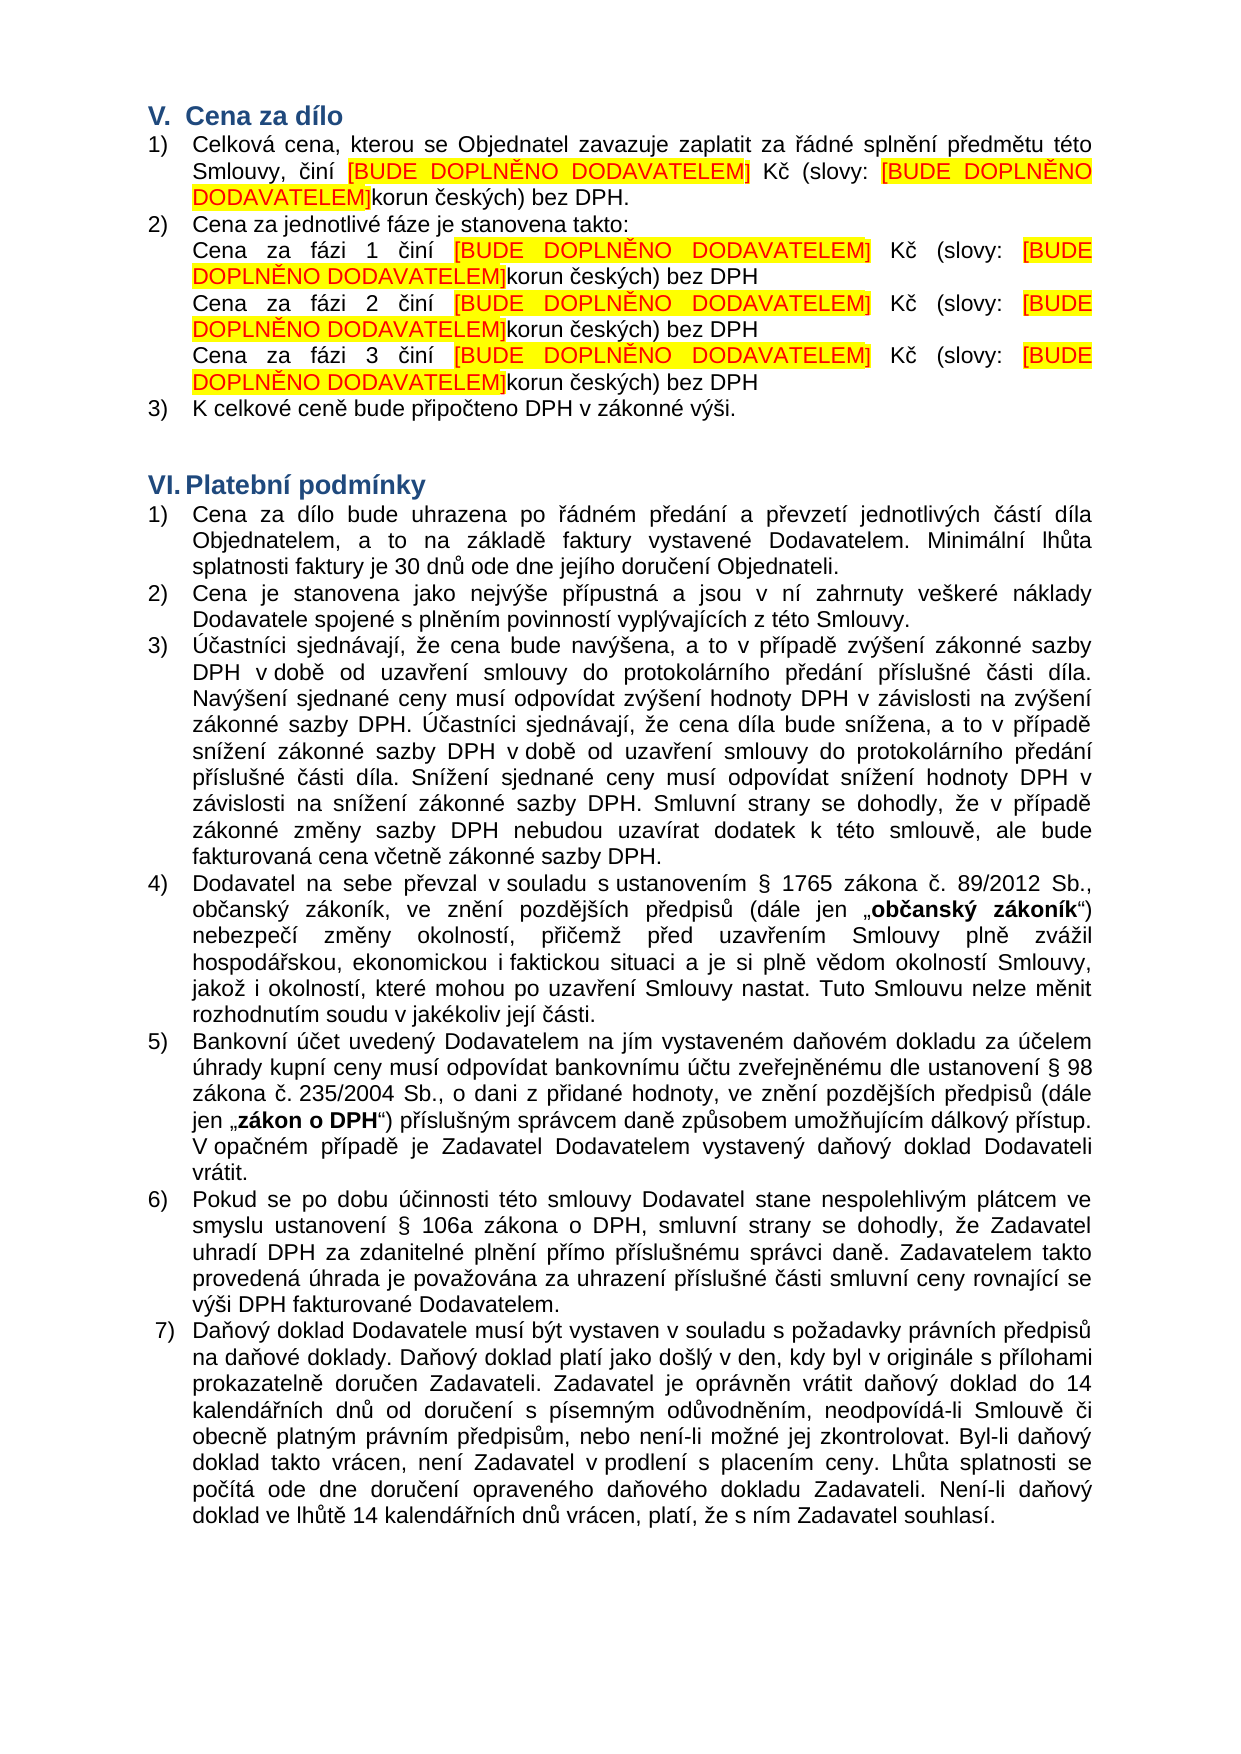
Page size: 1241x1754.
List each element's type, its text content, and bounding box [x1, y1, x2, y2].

list Daňový doklad Dodavatele musí být vystaven v souladu s požadavky právních předpisů na daňové doklady. Daňový doklad platí jako došlý v den, kdy byl v originále s přílohami prokazatelně doručen Zadavateli. Zadavatel je oprávněn vrátit daňový doklad do 14 kalendářních dnů od doručení s písemným odůvodněním, neodpovídá-li Smlouvě či obecně platným právním předpisům, nebo není-li možné jej zkontrolovat. Byl-li daňový doklad takto vrácen, není Zadavatel v prodlení s placením ceny. Lhůta splatnosti se počítá ode dne doručení opraveného daňového dokladu Zadavateli. Není-li daňový doklad ve lhůtě 14 kalendářních dnů vrácen, platí, že s ním Zadavatel souhlasí. [154, 1317, 1092, 1528]
subtitle Platební podmínky [148, 469, 1092, 501]
subtitle Cena za dílo [148, 100, 1092, 131]
list Cena za fázi 3 činí [BUDE DOPLNĚNO DODAVATELEM] Kč (slovy: [BUDE DOPLNĚNO DODAVATELEM]korun českých) bez DPH [192, 342, 454, 369]
list Cena za fázi 2 činí [BUDE DOPLNĚNO DODAVATELEM] Kč (slovy: [BUDE DOPLNĚNO DODAVATELEM]korun českých) bez DPH [192, 289, 1092, 342]
list Cena za fázi 1 činí [BUDE DOPLNĚNO DODAVATELEM] Kč (slovy: [BUDE DOPLNĚNO DODAVATELEM]korun českých) bez DPH [192, 237, 454, 263]
list Cena za dílo bude uhrazena po řádném předání a převzetí jednotlivých částí díla Objednatelem, a to na základě faktury vystavené Dodavatelem. Minimální lhůta splatnosti faktury je 30 dnů ode dne jejího doručení Objednateli. [148, 501, 1092, 579]
list Bankovní účet uvedený Dodavatelem na jím vystaveném daňovém dokladu za účelem úhrady kupní ceny musí odpovídat bankovnímu účtu zveřejněnému dle ustanovení § 98 zákona č. 235/2004 Sb., o dani z přidané hodnoty, ve znění pozdějších předpisů (dále jen „zákon o DPH“) příslušným správcem daně způsobem umožňujícím dálkový přístup. V opačném případě je Zadavatel Dodavatelem vystavený daňový doklad Dodavateli vrátit. [148, 1028, 1092, 1186]
list Cena je stanovena jako nejvýše přípustná a jsou v ní zahrnuty veškeré náklady Dodavatele spojené s plněním povinností vyplývajících z této Smlouvy. [148, 579, 1092, 632]
list K celkové ceně bude připočteno DPH v zákonné výši. [148, 395, 1092, 421]
list Cena za jednotlivé fáze je stanovena takto: [148, 211, 1092, 237]
list Účastníci sjednávají, že cena bude navýšena, a to v případě zvýšení zákonné sazby DPH v době od uzavření smlouvy do protokolárního předání příslušné části díla. Navýšení sjednané ceny musí odpovídat zvýšení hodnoty DPH v závislosti na zvýšení zákonné sazby DPH. Účastníci sjednávají, že cena díla bude snížena, a to v případě snížení zákonné sazby DPH v době od uzavření smlouvy do protokolárního předání příslušné části díla. Snížení sjednané ceny musí odpovídat snížení hodnoty DPH v závislosti na snížení zákonné sazby DPH. Smluvní strany se dohodly, že v případě zákonné změny sazby DPH nebudou uzavírat dodatek k této smlouvě, ale bude fakturovaná cena včetně zákonné sazby DPH. [148, 632, 1092, 869]
list Dodavatel na sebe převzal v souladu s ustanovením § 1765 zákona č. 89/2012 Sb., občanský zákoník, ve znění pozdějších předpisů (dále jen „občanský zákoník“) nebezpečí změny okolností, přičemž před uzavřením Smlouvy plně zvážil hospodářskou, ekonomickou i faktickou situaci a je si plně vědom okolností Smlouvy, jakož i okolností, které mohou po uzavření Smlouvy nastat. Tuto Smlouvu nelze měnit rozhodnutím soudu v jakékoliv její části. [148, 869, 1092, 1028]
list Cena za fázi 3 činí [BUDE DOPLNĚNO DODAVATELEM] Kč (slovy: [BUDE DOPLNĚNO DODAVATELEM]korun českých) bez DPH [500, 342, 1092, 395]
list Celková cena, kterou se Objednatel zavazuje zaplatit za řádné splnění předmětu této Smlouvy, činí [BUDE DOPLNĚNO DODAVATELEM] Kč (slovy: [BUDE DOPLNĚNO DODAVATELEM]korun českých) bez DPH. [148, 131, 1092, 211]
list Cena za fázi 1 činí [BUDE DOPLNĚNO DODAVATELEM] Kč (slovy: [BUDE DOPLNĚNO DODAVATELEM]korun českých) bez DPH [500, 237, 1092, 289]
list Pokud se po dobu účinnosti této smlouvy Dodavatel stane nespolehlivým plátcem ve smyslu ustanovení § 106a zákona o DPH, smluvní strany se dohodly, že Zadavatel uhradí DPH za zdanitelné plnění přímo příslušnému správci daně. Zadavatelem takto provedená úhrada je považována za uhrazení příslušné části smluvní ceny rovnající se výši DPH fakturované Dodavatelem. [148, 1186, 1092, 1317]
